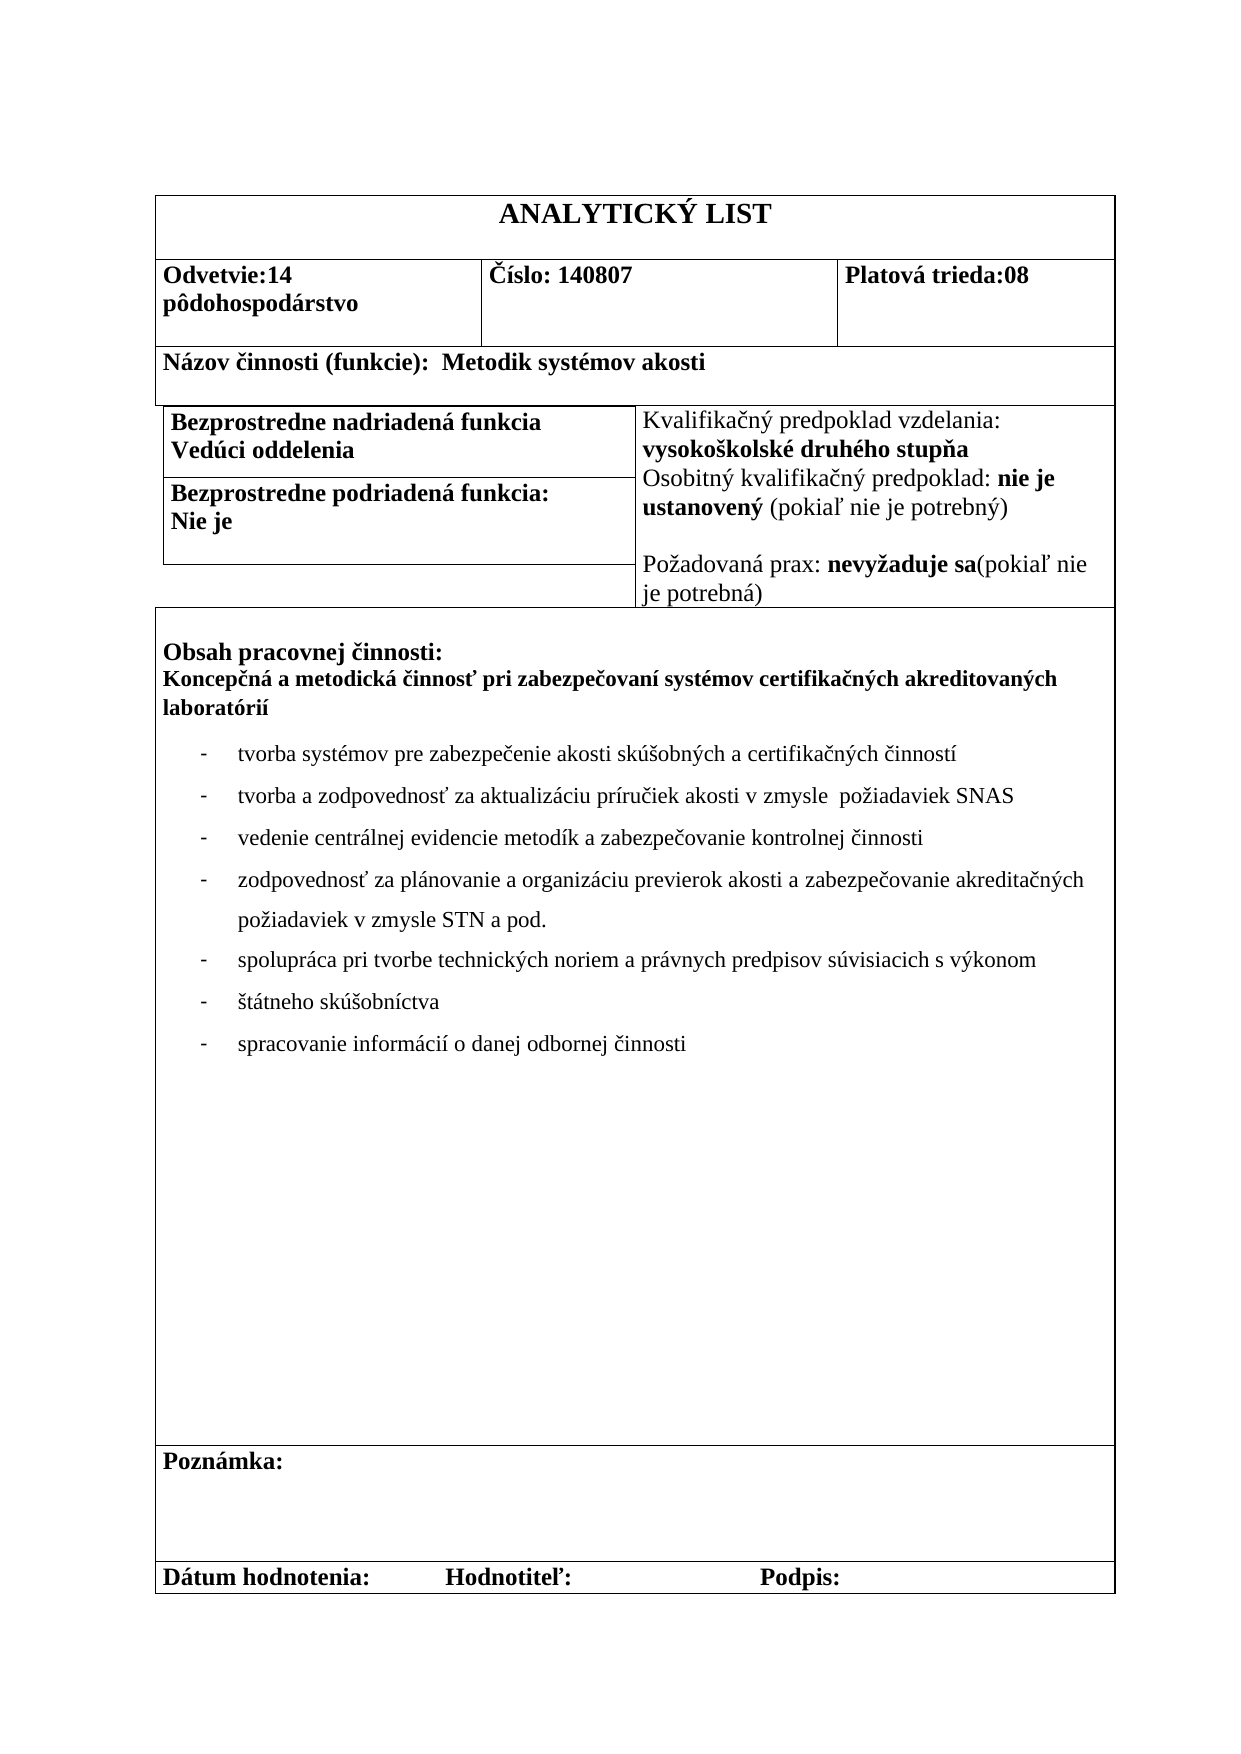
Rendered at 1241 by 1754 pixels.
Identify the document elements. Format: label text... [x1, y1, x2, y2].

table_cell Odvetvie:14 pôdohospodárstvo [156, 260, 481, 346]
table_cell Poznámka: [156, 1446, 1114, 1561]
table_cell Číslo: 140807 [482, 260, 837, 346]
table_cell Názov činnosti (funkcie): Metodik systémov akosti [156, 347, 1114, 404]
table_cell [156, 1562, 1114, 1593]
table_cell [155, 406, 635, 607]
table_cell Obsah pracovnej činnosti: Koncepčná a metodická činnosť pri zabezpečovaní systémov certifikačných akreditovaných laboratórií tvorba systémov pre zabezpečenie akosti skúšobných a certifikačných činností tvorba a zodpovednosť za aktualizáciu príručiek akosti v zmysle požiadaviek SNAS vedenie centrálnej evidencie metodík a zabezpečovanie kontrolnej činnosti zodpovednosť za plánovanie a organizáciu previerok akosti a zabezpečovanie akreditačných požiadaviek v zmysle STN a pod. spolupráca pri tvorbe technických noriem a právnych predpisov súvisiacich s výkonom štátneho skúšobníctva spracovanie informácií o danej odbornej činnosti [156, 608, 1114, 1445]
table_cell Platová trieda:08 [838, 260, 1114, 346]
table_cell Kvalifikačný predpoklad vzdelania: vysokoškolské druhého stupňa Osobitný kvalifikačný predpoklad: nie je ustanovený (pokiaľ nie je potrebný) Požadovaná prax: nevyžaduje sa(pokiaľ nie je potrebná) [636, 406, 1114, 607]
table_header ANALYTICKÝ LIST [156, 196, 1114, 259]
